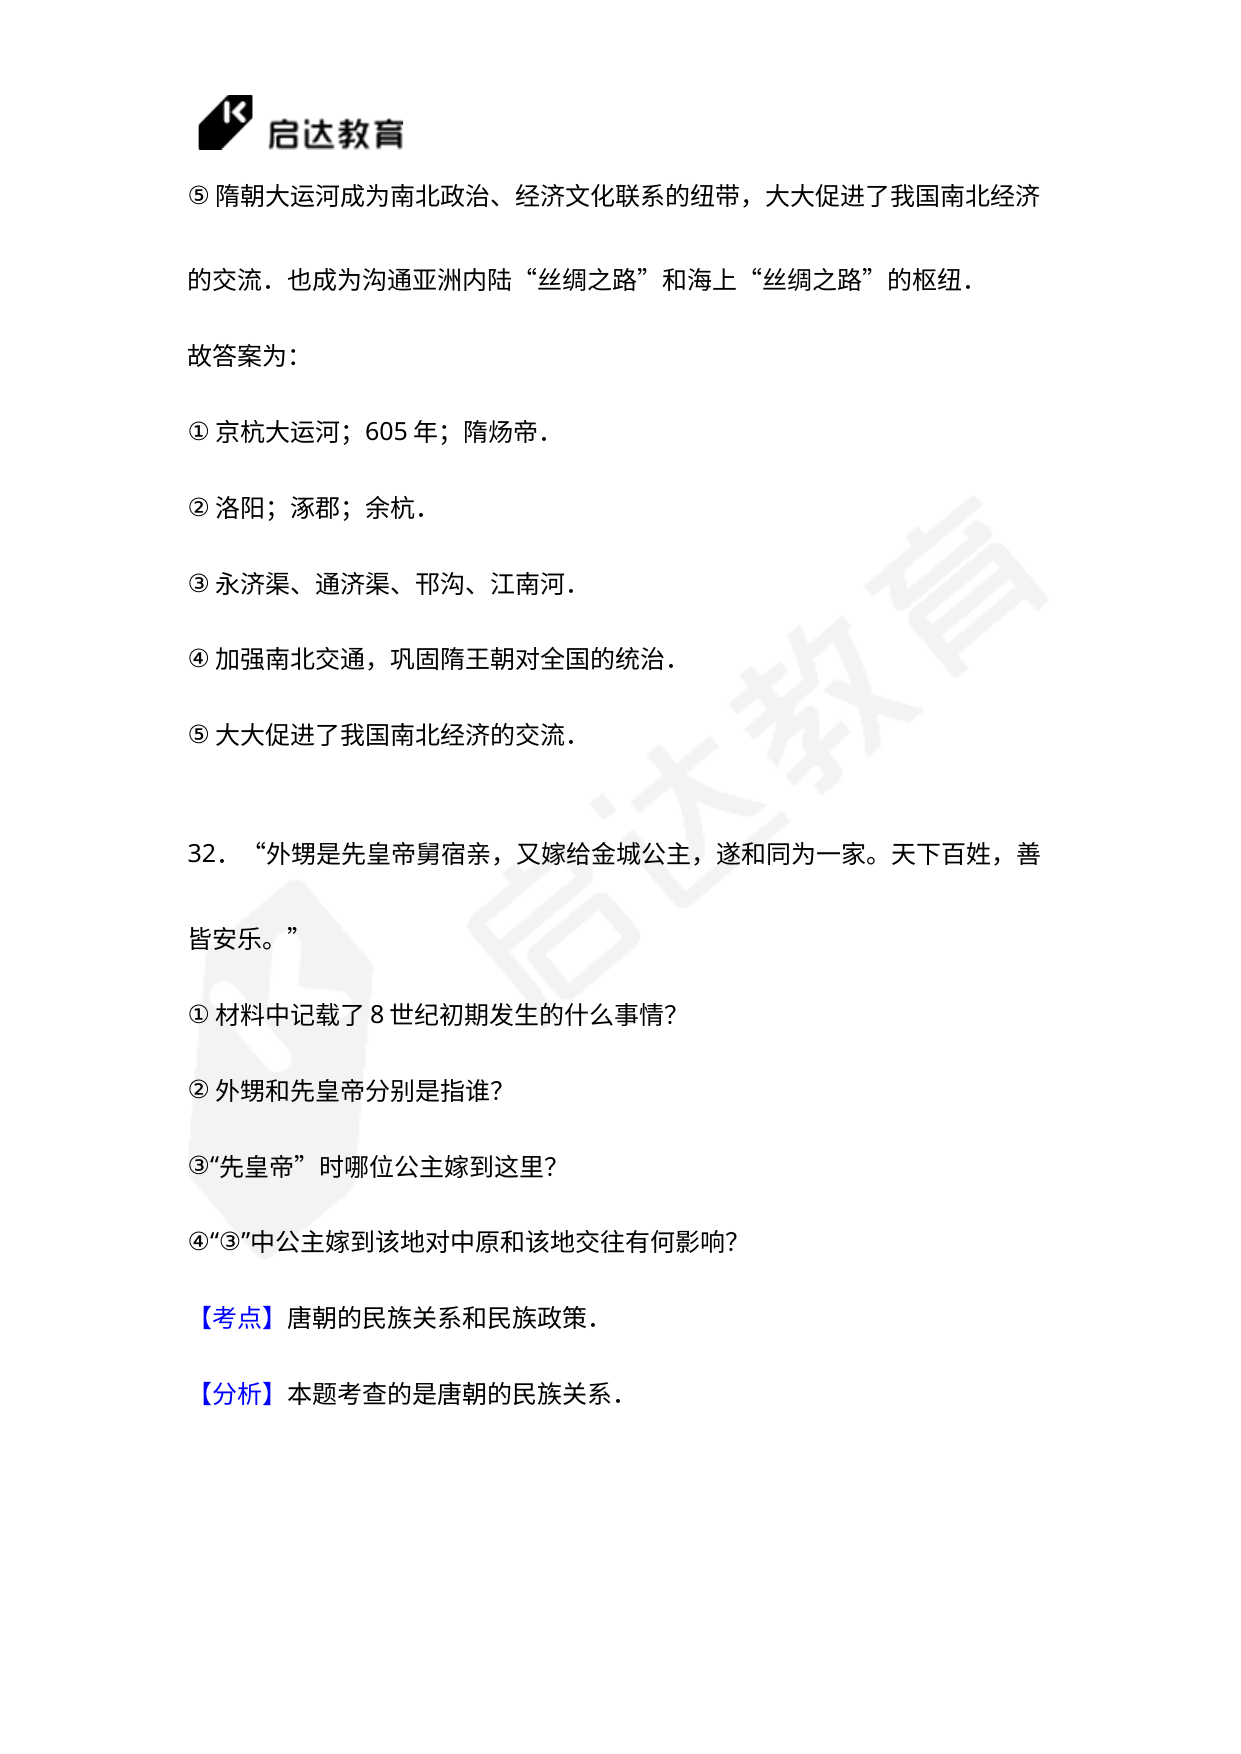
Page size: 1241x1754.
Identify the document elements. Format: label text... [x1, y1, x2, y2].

text ①材料中记载了8世纪初期发生的什么事情？ [187, 981, 1053, 1046]
text ③“先皇帝”时哪位公主嫁到这里？ [187, 1133, 1053, 1198]
text 故答案为： [187, 322, 1053, 387]
text ③永济渠、通济渠、邗沟、江南河． [187, 550, 1053, 615]
text ⑤大大促进了我国南北经济的交流． [187, 701, 1053, 766]
text 32．“外甥是先皇帝舅宿亲，又嫁给金城公主，遂和同为一家。天下百姓，善皆安乐。” [187, 821, 1053, 970]
text 【分析】本题考查的是唐朝的民族关系． [187, 1360, 1053, 1425]
text ①京杭大运河；605年；隋炀帝． [187, 398, 1053, 463]
text ④“③”中公主嫁到该地对中原和该地交往有何影响？ [187, 1208, 1053, 1273]
text ④加强南北交通，巩固隋王朝对全国的统治． [187, 626, 1053, 691]
picture [198, 95, 404, 150]
text ②洛阳；涿郡；余杭． [187, 474, 1053, 539]
text ⑤隋朝大运河成为南北政治、经济文化联系的纽带，大大促进了我国南北经济的交流．也成为沟通亚洲内陆“丝绸之路”和海上“丝绸之路”的枢纽． [187, 162, 1053, 311]
text 【考点】唐朝的民族关系和民族政策． [187, 1284, 1053, 1349]
text ②外甥和先皇帝分别是指谁？ [187, 1057, 1053, 1122]
